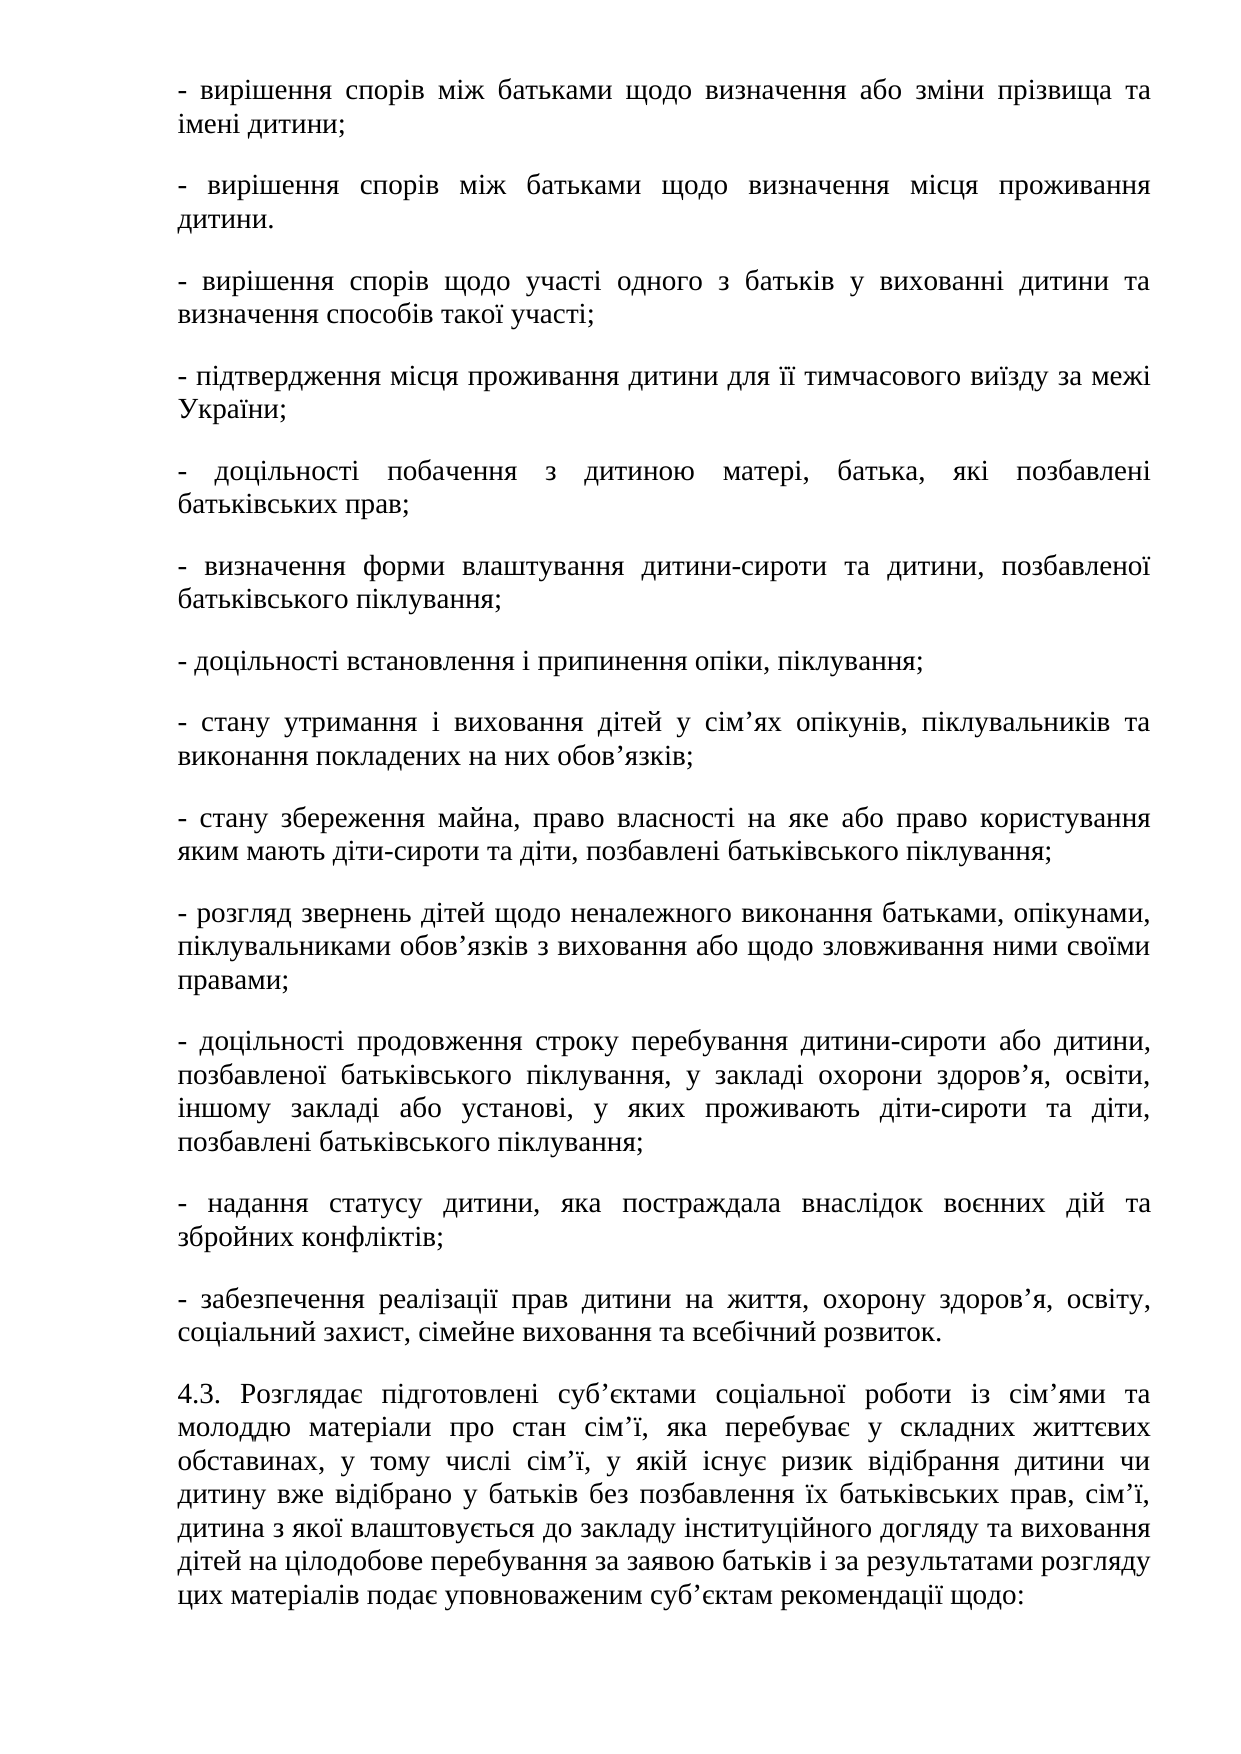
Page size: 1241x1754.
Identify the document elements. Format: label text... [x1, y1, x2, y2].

text - надання статусу дитини, яка постраждала внаслідок воєнних дій та збройних конфліктів; [177, 1158, 1152, 1253]
text - стану збереження майна, право власності на яке або право користування яким мають діти-сироти та діти, позбавлені батьківського піклування; [177, 772, 1152, 867]
text - забезпечення реалізації прав дитини на життя, охорону здоров’я, освіту, соціальний захист, сімейне виховання та всебічний розвиток. [177, 1253, 1152, 1348]
text - розгляд звернень дітей щодо неналежного виконання батьками, опікунами, піклувальниками обов’язків з виховання або щодо зловживання ними своїми правами; [177, 867, 1152, 995]
text - вирішення спорів між батьками щодо визначення або зміни прізвища та імені дитини; [177, 44, 1152, 139]
text - підтвердження місця проживання дитини для її тимчасового виїзду за межі України; [177, 330, 1152, 425]
text - доцільності побачення з дитиною матері, батька, які позбавлені батьківських прав; [177, 425, 1152, 520]
text - доцільності продовження строку перебування дитини-сироти або дитини, позбавленої батьківського піклування, у закладі охорони здоров’я, освіти, іншому закладі або установі, у яких проживають діти-сироти та діти, позбавлені батьківського піклування; [177, 995, 1152, 1158]
text 4.3. Розглядає підготовлені суб’єктами соціальної роботи із сім’ями та молоддю матеріали про стан сім’ї, яка перебуває у складних життєвих обставинах, у тому числі сім’ї, у якій існує ризик відібрання дитини чи дитину вже відібрано у батьків без позбавлення їх батьківських прав, сім’ї, дитина з якої влаштовується до закладу інституційного догляду та виховання дітей на цілодобове перебування за заявою батьків і за результатами розгляду цих матеріалів подає уповноваженим суб’єктам рекомендації щодо: [177, 1348, 1152, 1611]
text - визначення форми влаштування дитини-сироти та дитини, позбавленої батьківського піклування; [177, 520, 1152, 615]
text - вирішення спорів між батьками щодо визначення місця проживання дитини. [177, 139, 1152, 234]
text - доцільності встановлення і припинення опіки, піклування; [177, 615, 1152, 677]
text - стану утримання і виховання дітей у сім’ях опікунів, піклувальників та виконання покладених на них обов’язків; [177, 677, 1152, 772]
text - вирішення спорів щодо участі одного з батьків у вихованні дитини та визначення способів такої участі; [177, 234, 1152, 330]
